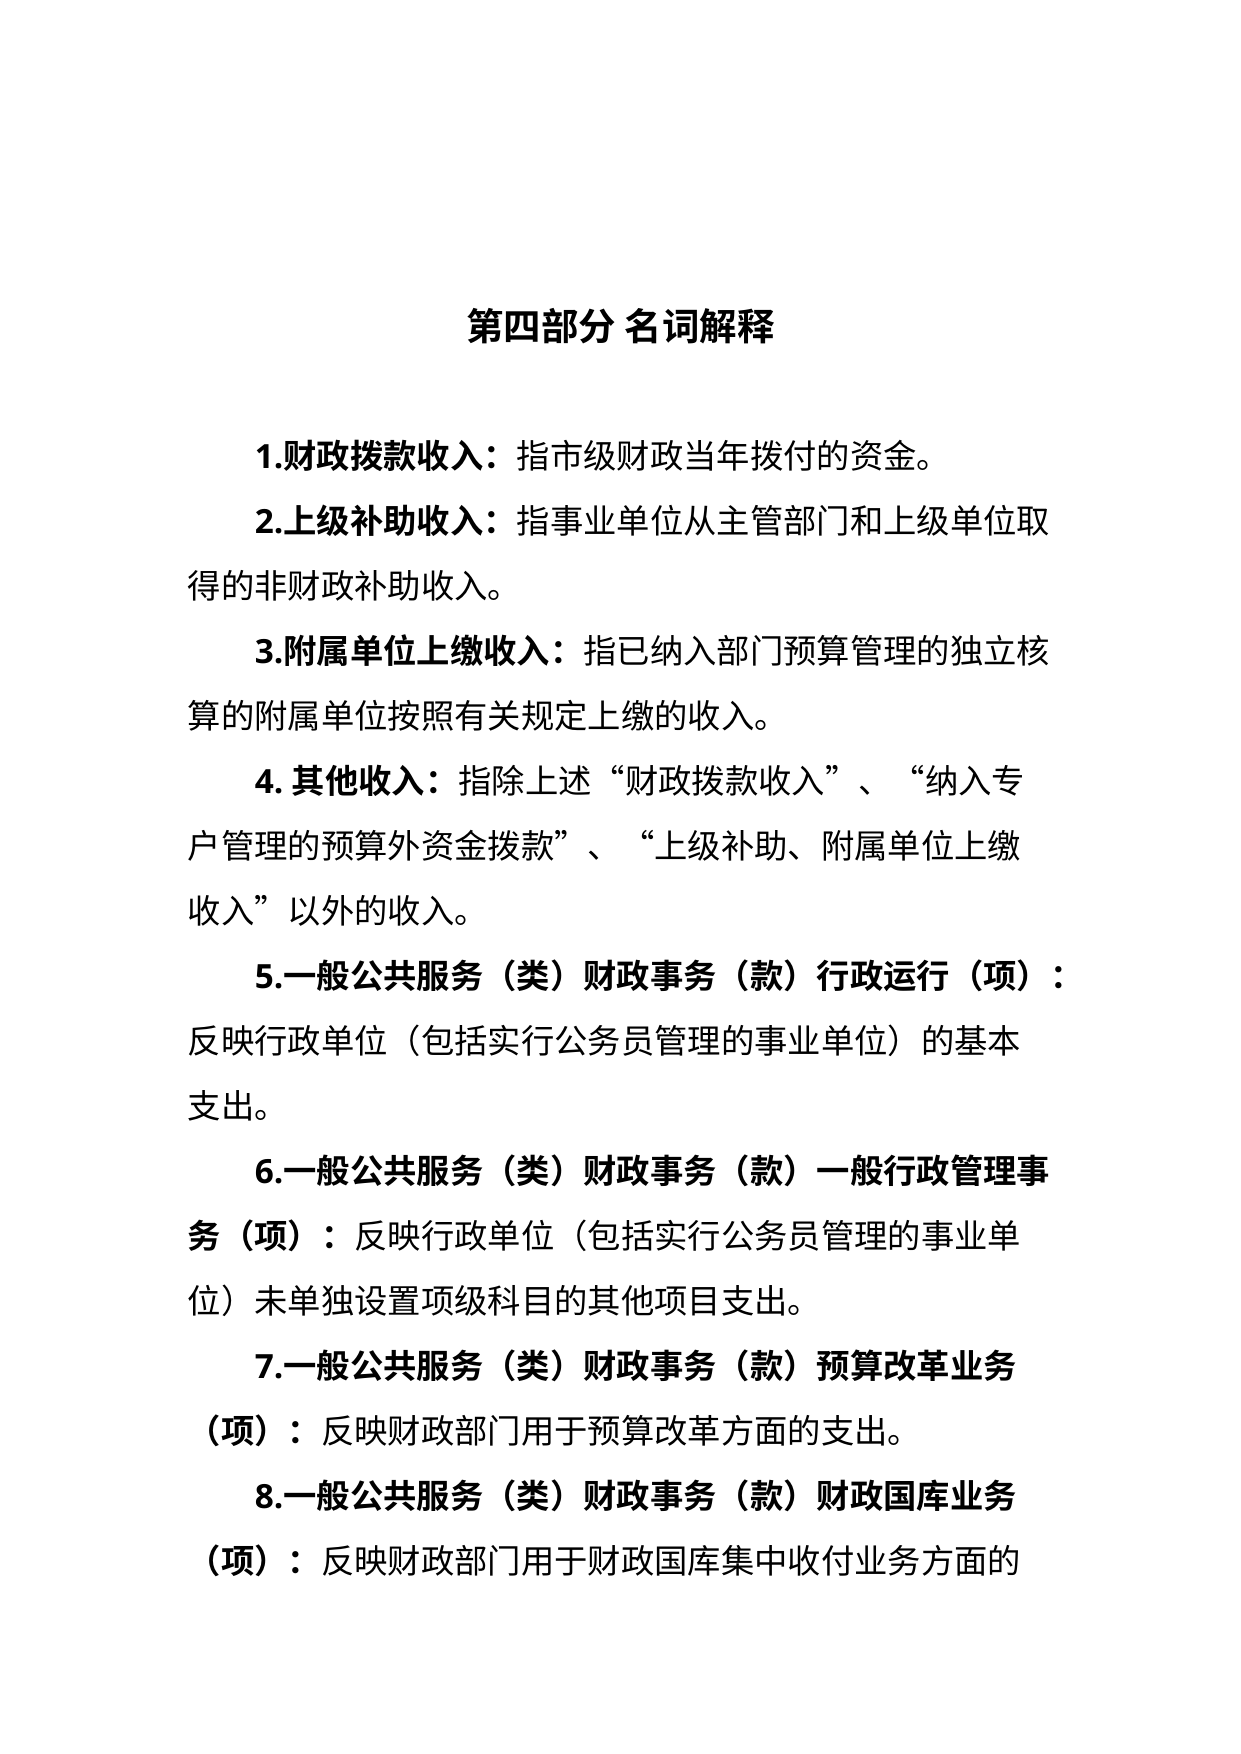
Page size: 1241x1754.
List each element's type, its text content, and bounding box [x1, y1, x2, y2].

text 1.财政拨款收入：指市级财政当年拨付的资金。 [187, 422, 1053, 487]
text 2.上级补助收入：指事业单位从主管部门和上级单位取得的非财政补助收入。 [187, 487, 1053, 617]
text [187, 1462, 1053, 1592]
text 6.一般公共服务（类）财政事务（款）一般行政管理事务（项）：反映行政单位（包括实行公务员管理的事业单位）未单独设置项级科目的其他项目支出。 [187, 1137, 1053, 1332]
text 3.附属单位上缴收入：指已纳入部门预算管理的独立核算的附属单位按照有关规定上缴的收入。 [187, 617, 1053, 747]
text 5.一般公共服务（类）财政事务（款）行政运行（项）：反映行政单位（包括实行公务员管理的事业单位）的基本支出。 [187, 942, 1053, 1137]
text 4. 其他收入：指除上述“财政拨款收入”、“纳入专户管理的预算外资金拨款”、“上级补助、附属单位上缴收入”以外的收入。 [187, 747, 1053, 942]
text 第四部分 名词解释 [187, 292, 1053, 357]
text 7.一般公共服务（类）财政事务（款）预算改革业务（项）：反映财政部门用于预算改革方面的支出。 [187, 1332, 1053, 1462]
